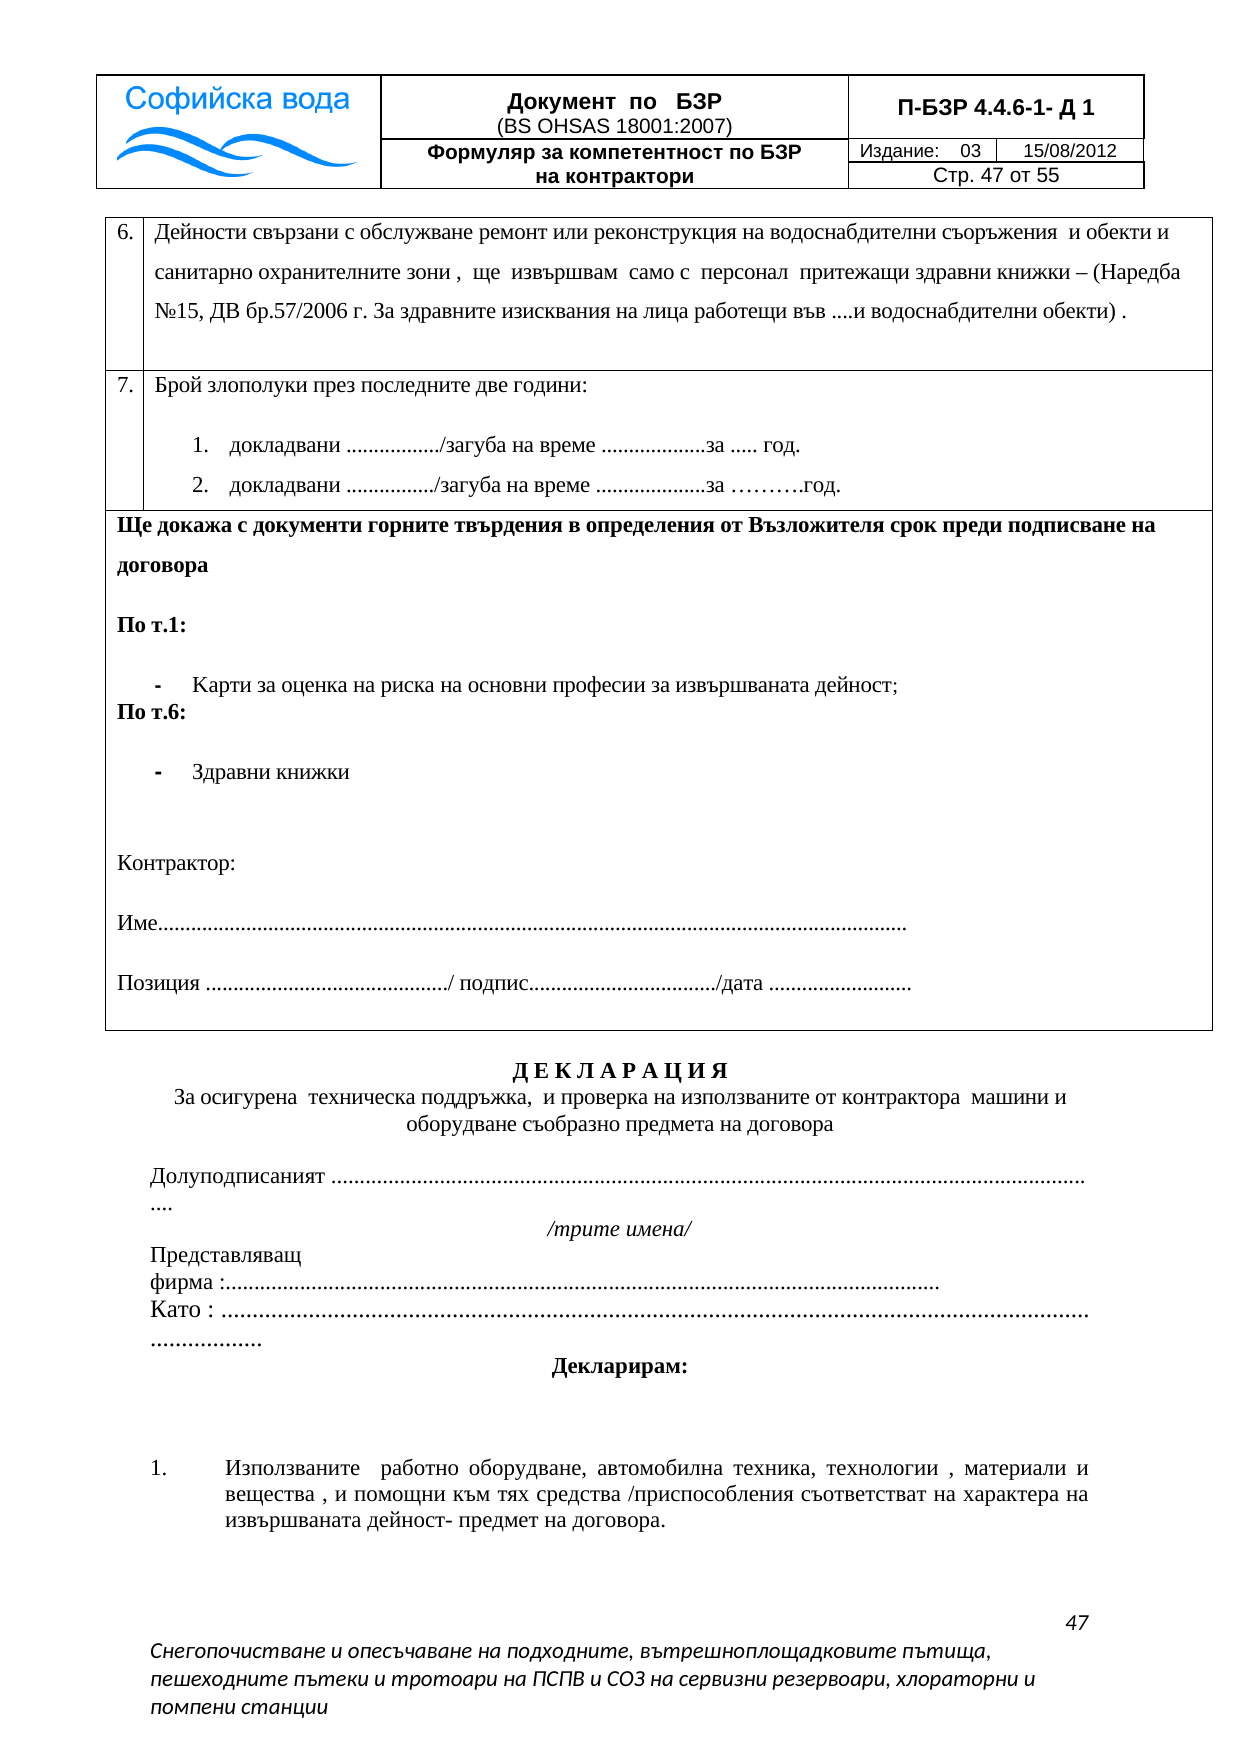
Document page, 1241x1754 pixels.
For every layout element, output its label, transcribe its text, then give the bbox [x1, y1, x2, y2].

title /трите имена/ [150, 1215, 1090, 1242]
title Долуподписаният ........................................................................................................................................ [150, 1162, 1090, 1215]
table_cell Дейности свързани с обслужване ремонт или реконструкция на водоснабдителни съоръжения и обекти и санитарно охранителните зони , ще извършвам само с персонал притежащи здравни книжки – (Наредба №15, ДВ бр.57/2006 г. За здравните изисквания на лица работещи във ....и водоснабдителни обекти) . [144, 218, 1212, 370]
title Като : ............................................................................................................................................................. [150, 1294, 1090, 1352]
list Използваните работно оборудване, автомобилна техника, технологии , материали и вещества , и помощни към тях средства /приспособления съответстват на характера на извършваната дейност- предмет на договора. [150, 1454, 1090, 1533]
title Д Е К Л А Р А Ц И Я [150, 1057, 1090, 1083]
title Представляващ фирма :............................................................................................................................. [150, 1242, 1090, 1294]
text Декларирам: [150, 1352, 1090, 1378]
table_cell [106, 371, 143, 510]
table_cell Брой злополуки през последните две години: докладвани ................./загуба на време ...................за ..... год. докладвани ................/загуба на време ....................за ……….год. [144, 371, 1212, 510]
table_cell [106, 218, 143, 370]
table_cell Ще докажа с документи горните твърдения в определения от Възложителя срок преди подписване на договора По т.1: Kарти за оценка на риска на основни професии за извършваната дейност; По т.6: Здравни книжки Контрактор: Име........................................................................................................................................ Позиция ............................................/ подпис................................../дата .......................... [106, 511, 1212, 1030]
title За осигурена техническа поддръжка, и проверка на използваните от контрактора машини и оборудване съобразно предмета на договора [150, 1083, 1090, 1136]
picture [116, 86, 357, 177]
